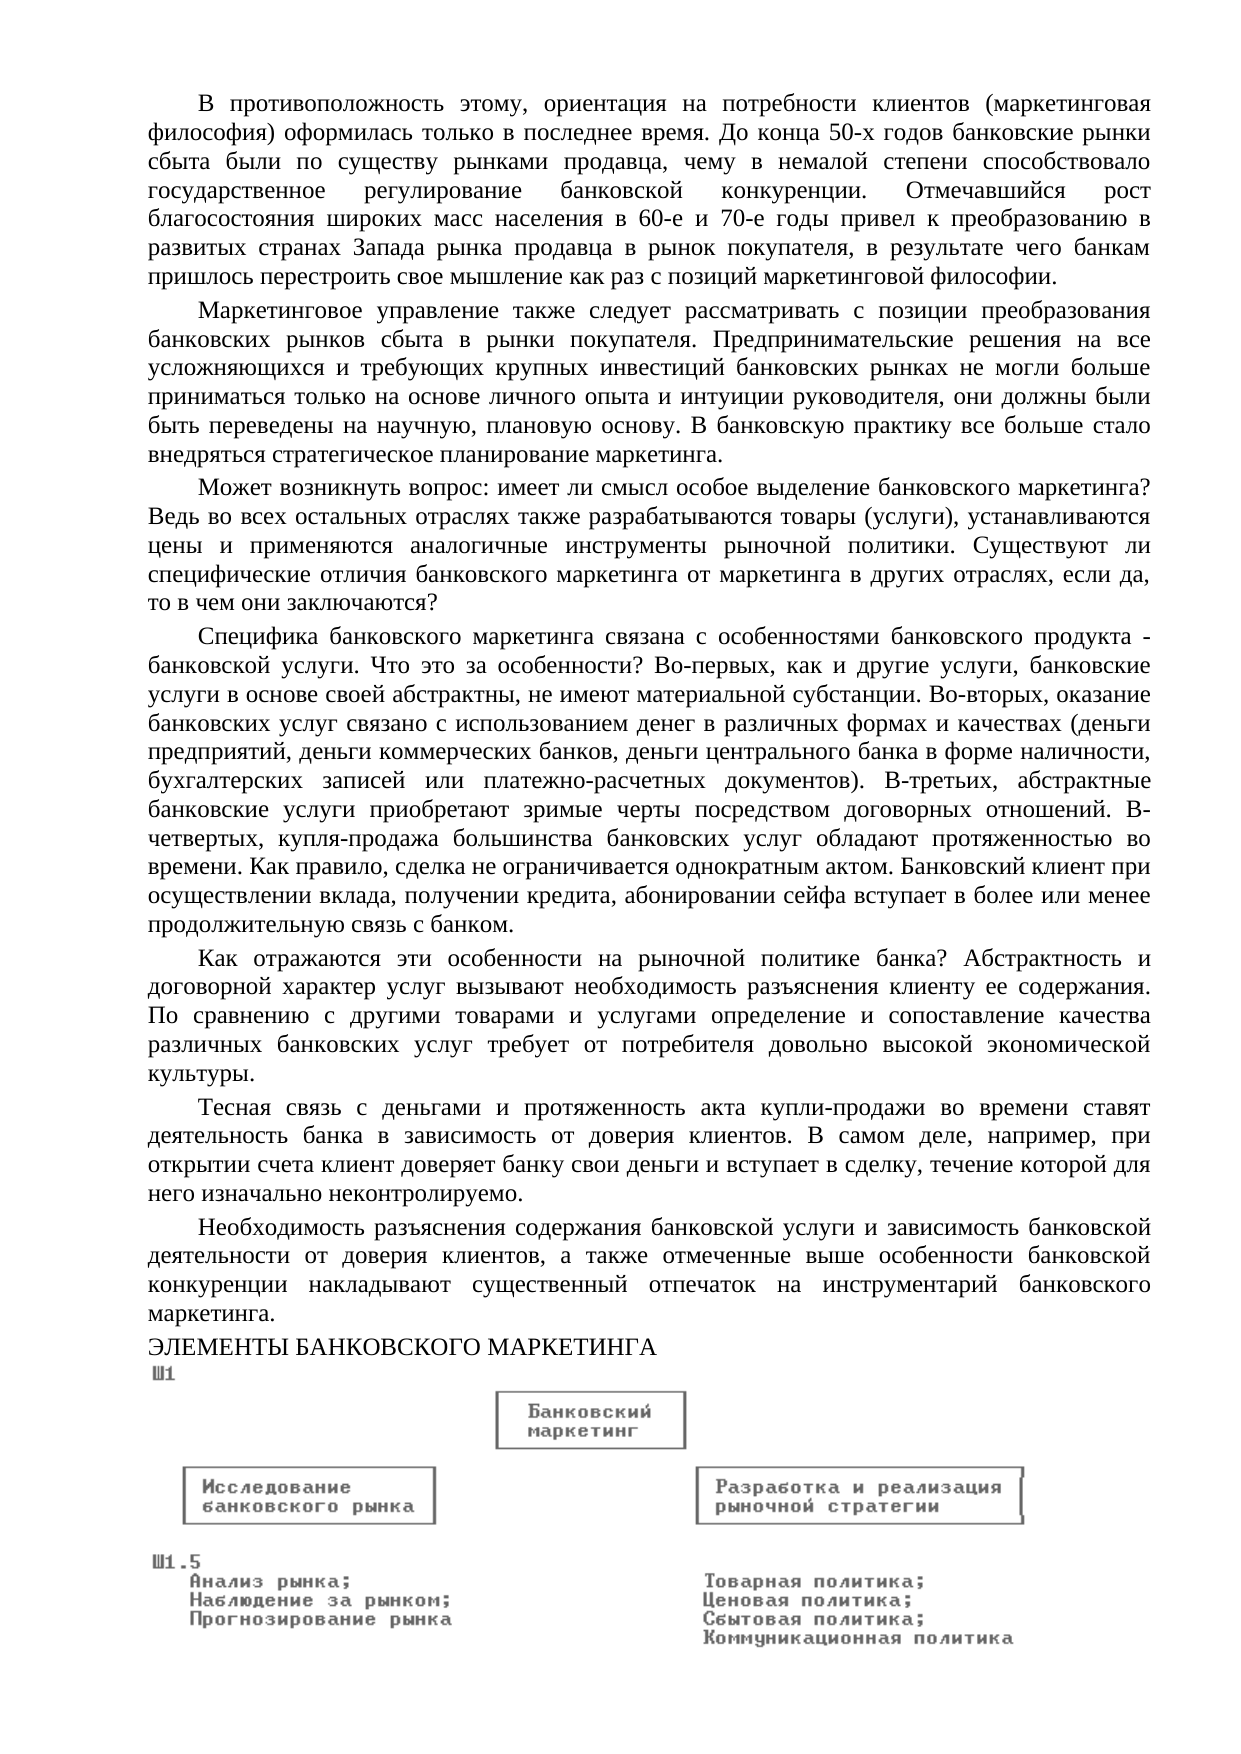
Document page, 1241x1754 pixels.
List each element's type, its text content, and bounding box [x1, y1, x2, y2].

text Специфика банковского маркетинга связана с особенностями банковского продукта - банковской услуги. Что это за особенности? Во-первых, как и другие услуги, банковские услуги в основе своей абстрактны, не имеют материальной субстанции. Во-вторых, оказание банковских услуг связано с использованием денег в различных формах и качествах (деньги предприятий, деньги коммерческих банков, деньги центрального банка в форме наличности, бухгалтерских записей или платежно-расчетных документов). В-третьих, абстрактные банковские услуги приобретают зримые черты посредством договорных отношений. В-четвертых, купля-продажа большинства банковских услуг обладают протяженностью во времени. Как правило, сделка не ограничивается однократным актом. Банковский клиент при осуществлении вклада, получении кредита, абонировании сейфа вступает в более или менее продолжительную связь с банком. [148, 621, 1152, 938]
text Необходимость разъяснения содержания банковской услуги и зависимость банковской деятельности от доверия клиентов, а также отмеченные выше особенности банковской конкуренции накладывают существенный отпечаток на инструментарий банковского маркетинга. [148, 1212, 1152, 1327]
picture [147, 1360, 1037, 1652]
text Маркетинговое управление также следует рассматривать с позиции преобразования банковских рынков сбыта в рынки покупателя. Предпринимательские решения на все усложняющихся и требующих крупных инвестиций банковских рынках не могли больше приниматься только на основе личного опыта и интуиции руководителя, они должны были быть переведены на научную, плановую основу. В банковскую практику все больше стало внедряться стратегическое планирование маркетинга. [148, 295, 1152, 467]
text Может возникнуть вопрос: имеет ли смысл особое выделение банковского маркетинга? Ведь во всех остальных отраслях также разрабатываются товары (услуги), устанавливаются цены и применяются аналогичные инструменты рыночной политики. Существуют ли специфические отличия банковского маркетинга от маркетинга в других отраслях, если да, то в чем они заключаются? [148, 472, 1152, 616]
text Как отражаются эти особенности на рыночной политике банка? Абстрактность и договорной характер услуг вызывают необходимость разъяснения клиенту ее содержания. По сравнению с другими товарами и услугами определение и сопоставление качества различных банковских услуг требует от потребителя довольно высокой экономической культуры. [148, 943, 1152, 1086]
text Тесная связь с деньгами и протяженность акта купли-продажи во времени ставят деятельность банка в зависимость от доверия клиентов. В самом деле, например, при открытии счета клиент доверяет банку свои деньги и вступает в сделку, течение которой для него изначально неконтролируемо. [148, 1092, 1152, 1207]
text В противоположность этому, ориентация на потребности клиентов (маркетинговая философия) оформилась только в последнее время. До конца 50-х годов банковские рынки сбыта были по существу рынками продавца, чему в немалой степени способствовало государственное регулирование банковской конкуренции. Отмечавшийся рост благосостояния широких масс населения в 60-е и 70-е годы привел к преобразованию в развитых странах Запада рынка продавца в рынок покупателя, в результате чего банкам пришлось перестроить свое мышление как раз с позиций маркетинговой философии. [148, 88, 1152, 290]
